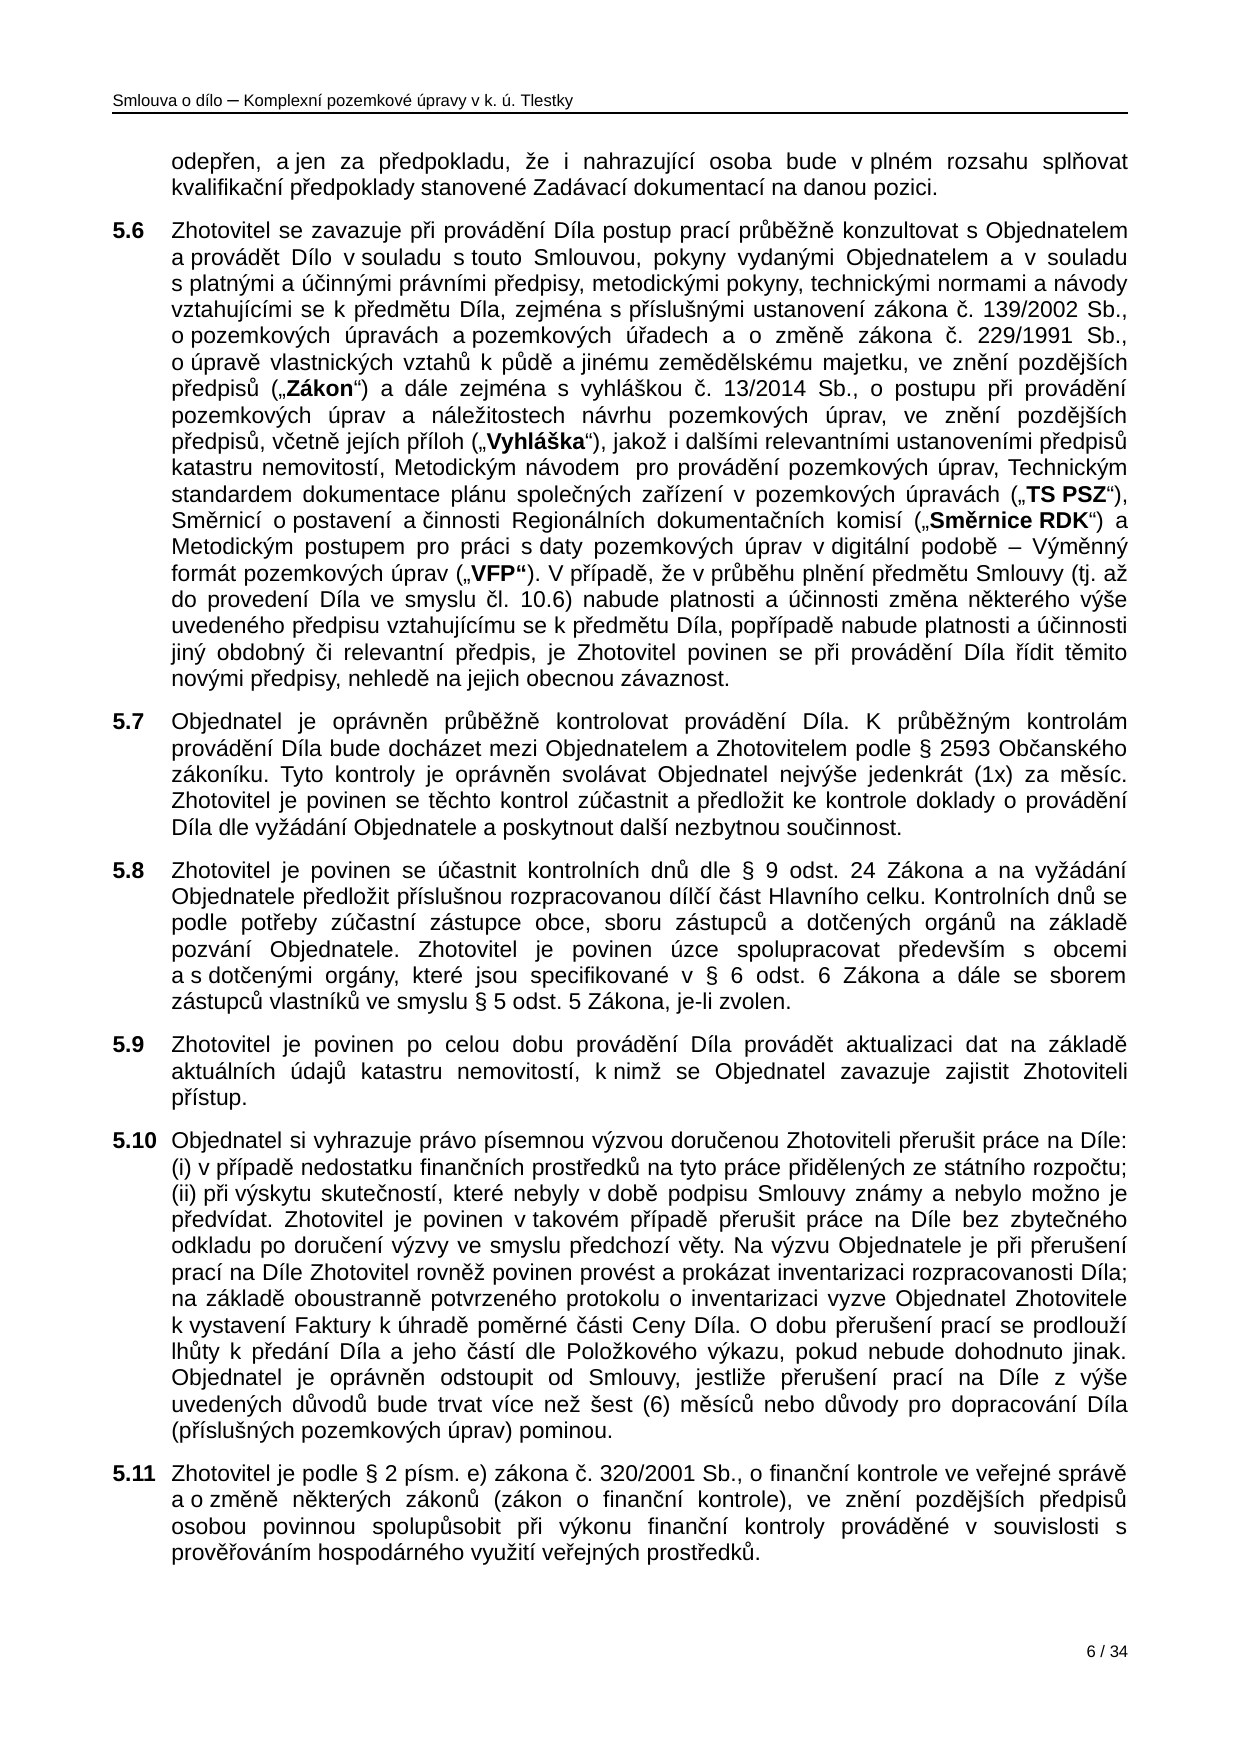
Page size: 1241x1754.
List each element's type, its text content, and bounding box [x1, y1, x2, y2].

text Objednatel si vyhrazuje právo písemnou výzvou doručenou Zhotoviteli přerušit práce na Díle: (i) v případě nedostatku finančních prostředků na tyto práce přidělených ze státního rozpočtu; (ii) při výskytu skutečností, které nebyly v době podpisu Smlouvy známy a nebylo možno je předvídat. Zhotovitel je povinen v takovém případě přerušit práce na Díle bez zbytečného odkladu po doručení výzvy ve smyslu předchozí věty. Na výzvu Objednatele je při přerušení prací na Díle Zhotovitel rovněž povinen provést a prokázat inventarizaci rozpracovanosti Díla; na základě oboustranně potvrzeného protokolu o inventarizaci vyzve Objednatel Zhotovitele k vystavení Faktury k úhradě poměrné části Ceny Díla. O dobu přerušení prací se prodlouží lhůty k předání Díla a jeho částí dle Položkového výkazu, pokud nebude dohodnuto jinak. Objednatel je oprávněn odstoupit od Smlouvy, jestliže přerušení prací na Díle z výše uvedených důvodů bude trvat více než šest (6) měsíců nebo důvody pro dopracování Díla (příslušných pozemkových úprav) pominou. [112, 1127, 1128, 1443]
text Zhotovitel je povinen po celou dobu provádění Díla provádět aktualizaci dat na základě aktuálních údajů katastru nemovitostí, k nimž se Objednatel zavazuje zajistit Zhotoviteli přístup. [112, 1031, 1128, 1110]
text Objednatel je oprávněn průběžně kontrolovat provádění Díla. K průběžným kontrolám provádění Díla bude docházet mezi Objednatelem a Zhotovitelem podle § 2593 Občanského zákoníku. Tyto kontroly je oprávněn svolávat Objednatel nejvýše jedenkrát (1x) za měsíc. Zhotovitel je povinen se těchto kontrol zúčastnit a předložit ke kontrole doklady o provádění Díla dle vyžádání Objednatele a poskytnout další nezbytnou součinnost. [112, 708, 1128, 840]
text Zhotovitel je podle § 2 písm. e) zákona č. 320/2001 Sb., o finanční kontrole ve veřejné správě a o změně některých zákonů (zákon o finanční kontrole), ve znění pozdějších předpisů osobou povinnou spolupůsobit při výkonu finanční kontroly prováděné v souvislosti s prověřováním hospodárného využití veřejných prostředků. [112, 1460, 1128, 1565]
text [112, 148, 1128, 200]
text Zhotovitel je povinen se účastnit kontrolních dnů dle § 9 odst. 24 Zákona a na vyžádání Objednatele předložit příslušnou rozpracovanou dílčí část Hlavního celku. Kontrolních dnů se podle potřeby zúčastní zástupce obce, sboru zástupců a dotčených orgánů na základě pozvání Objednatele. Zhotovitel je povinen úzce spolupracovat především s obcemi a s dotčenými orgány, které jsou specifikované v § 6 odst. 6 Zákona a dále se sborem zástupců vlastníků ve smyslu § 5 odst. 5 Zákona, je-li zvolen. [112, 857, 1128, 1015]
text Zhotovitel se zavazuje při provádění Díla postup prací průběžně konzultovat s Objednatelem a provádět Dílo v souladu s touto Smlouvou, pokyny vydanými Objednatelem a v souladu s platnými a účinnými právními předpisy, metodickými pokyny, technickými normami a návody vztahujícími se k předmětu Díla, zejména s příslušnými ustanovení zákona č. 139/2002 Sb., o pozemkových úpravách a pozemkových úřadech a o změně zákona č. 229/1991 Sb., o úpravě vlastnických vztahů k půdě a jinému zemědělskému majetku, ve znění pozdějších předpisů („Zákon“) a dále zejména s vyhláškou č. 13/2014 Sb., o postupu při provádění pozemkových úprav a náležitostech návrhu pozemkových úprav, ve znění pozdějších předpisů, včetně jejích příloh („Vyhláška“), jakož i dalšími relevantními ustanoveními předpisů katastru nemovitostí, Metodickým návodem pro provádění pozemkových úprav, Technickým standardem dokumentace plánu společných zařízení v pozemkových úpravách („TS PSZ“), Směrnicí o postavení a činnosti Regionálních dokumentačních komisí („Směrnice RDK“) a Metodickým postupem pro práci s daty pozemkových úprav v digitální podobě – Výměnný formát pozemkových úprav („VFP“). V případě, že v průběhu plnění předmětu Smlouvy (tj. až do provedení Díla ve smyslu čl. 10.6) nabude platnosti a účinnosti změna některého výše uvedeného předpisu vztahujícímu se k předmětu Díla, popřípadě nabude platnosti a účinnosti jiný obdobný či relevantní předpis, je Zhotovitel povinen se při provádění Díla řídit těmito novými předpisy, nehledě na jejich obecnou závaznost. [112, 217, 1128, 691]
